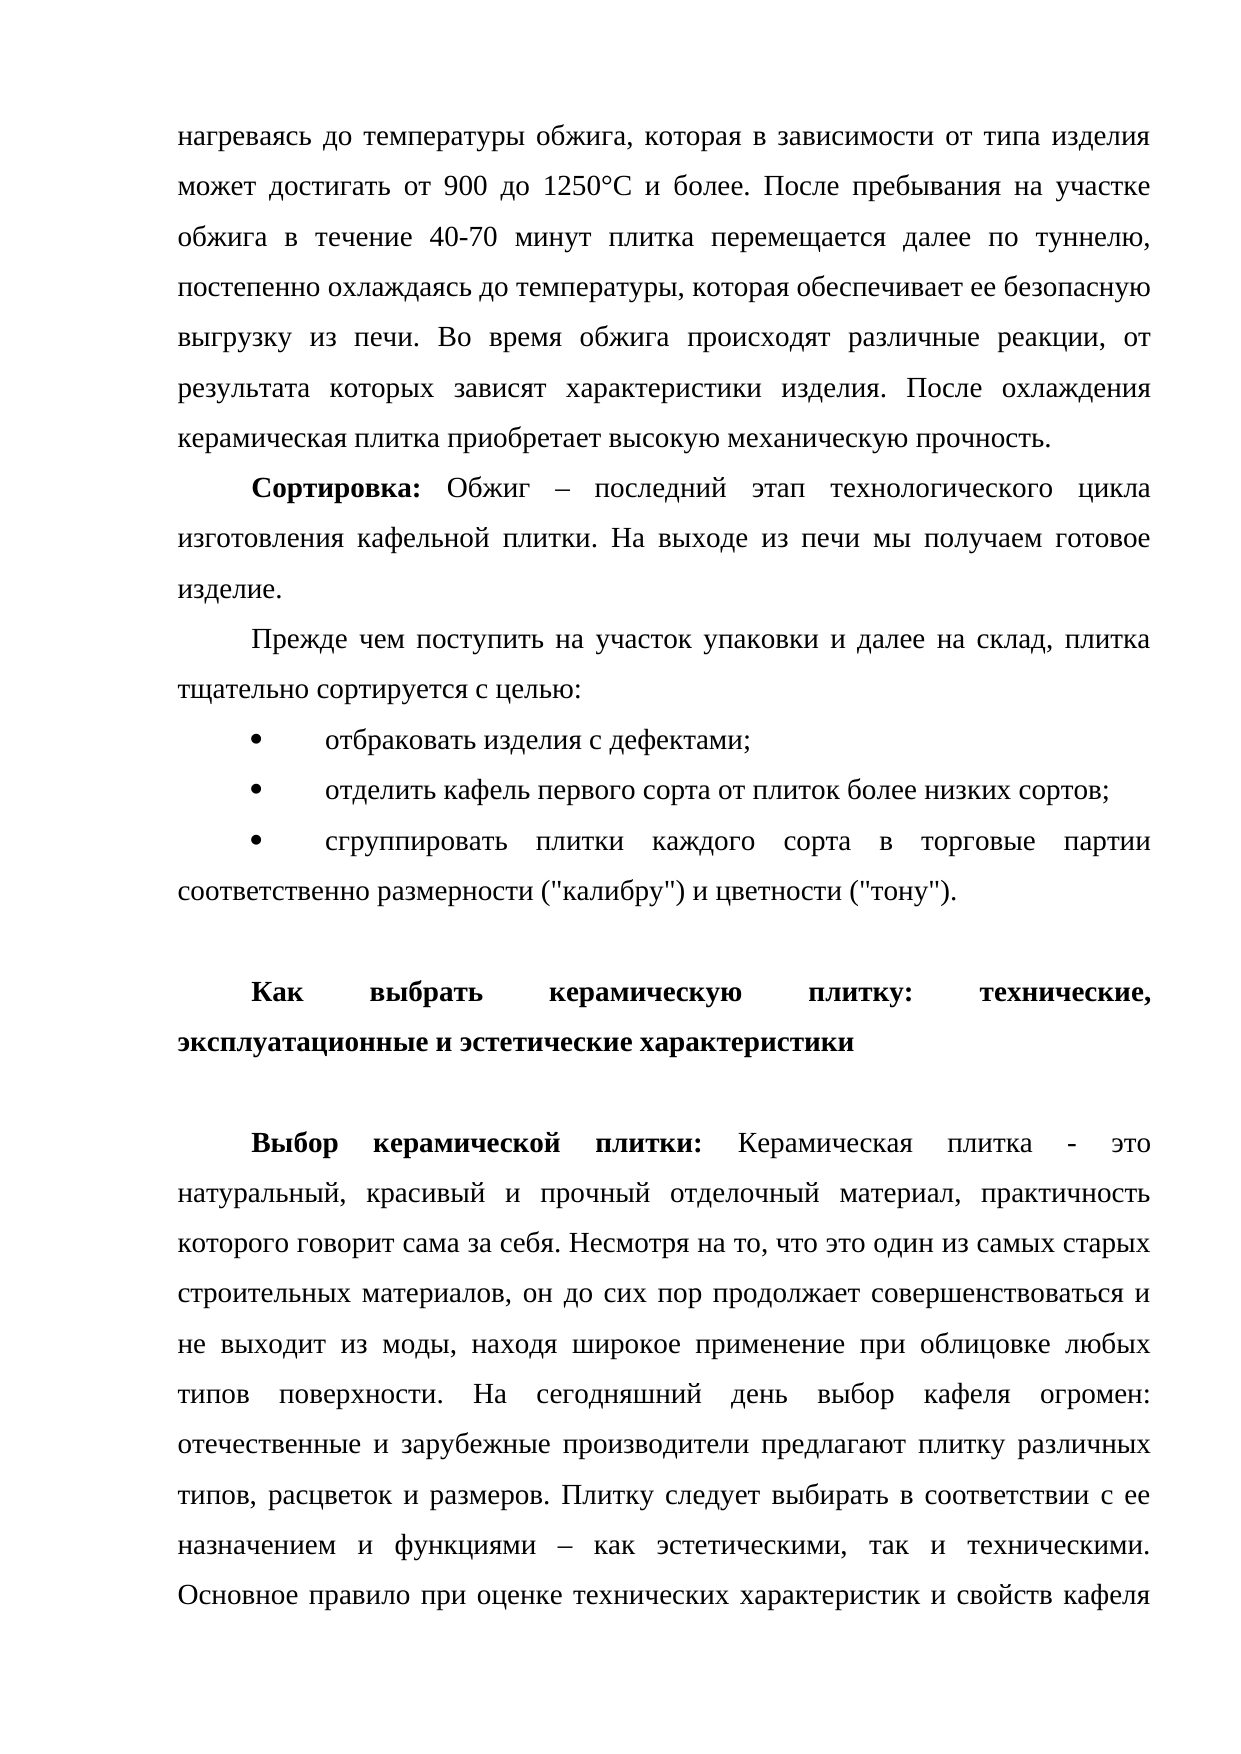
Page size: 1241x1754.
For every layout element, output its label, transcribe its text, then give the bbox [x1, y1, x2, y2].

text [177, 118, 1152, 453]
text Сортировка: Обжиг – последний этап технологического цикла изготовления кафельной плитки. На выходе из печи мы получаем готовое изделие. [177, 470, 1152, 604]
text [177, 1125, 1152, 1611]
list отбраковать изделия с дефектами; [177, 722, 1152, 756]
text Прежде чем поступить на участок упаковки и далее на склад, плитка тщательно сортируется с целью: [177, 621, 1152, 705]
list сгруппировать плитки каждого сорта в торговые партии соответственно размерности ("калибру") и цветности ("тону"). [177, 823, 1152, 907]
list отделить кафель первого сорта от плиток более низких сортов; [177, 772, 1152, 806]
text Как выбрать керамическую плитку: технические, эксплуатационные и эстетические характеристики [177, 974, 1152, 1058]
